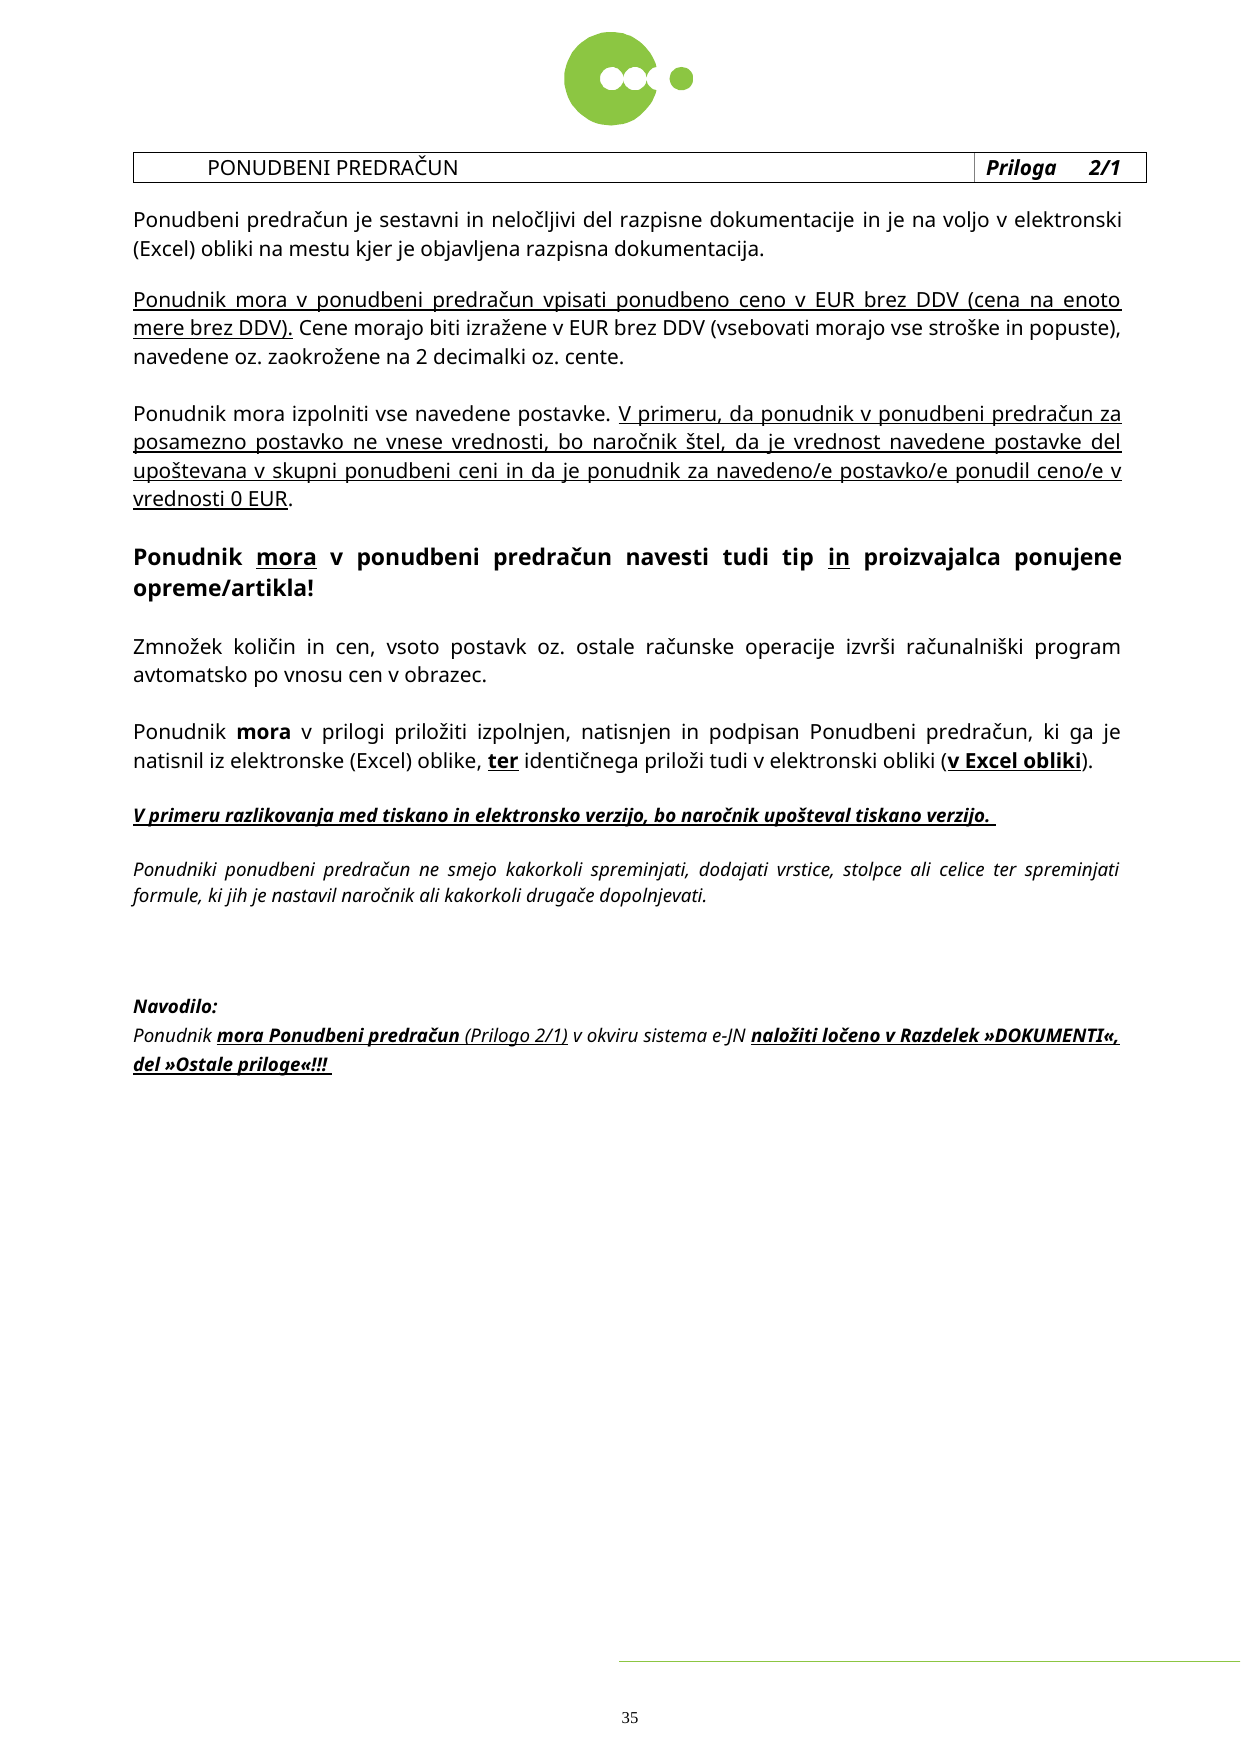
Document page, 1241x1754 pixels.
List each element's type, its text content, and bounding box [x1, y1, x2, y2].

text Ponudniki ponudbeni predračun ne smejo kakorkoli spreminjati, dodajati vrstice, stolpce ali celice ter spreminjati formule, ki jih je nastavil naročnik ali kakorkoli drugače dopolnjevati. [133, 857, 1122, 908]
text Ponudnik mora v ponudbeni predračun navesti tudi tip in proizvajalca ponujene opreme/artikla! [133, 541, 1122, 603]
text Ponudnik mora v ponudbeni predračun vpisati ponudbeno ceno v EUR brez DDV (cena na enoto mere brez DDV). Cene morajo biti izražene v EUR brez DDV (vsebovati morajo vse stroške in popuste), navedene oz. zaokrožene na 2 decimalki oz. cente. [133, 285, 1122, 309]
table_header [134, 153, 196, 182]
text Navodilo: [133, 993, 1122, 1018]
text Ponudnik mora Ponudbeni predračun (Prilogo 2/1) v okviru sistema e-JN naložiti ločeno v Razdelek »DOKUMENTI«, del »Ostale priloge«!!! [133, 1022, 1122, 1077]
text Ponudnik mora izpolniti vse navedene postavke. V primeru, da ponudnik v ponudbeni predračun za posamezno postavko ne vnese vrednosti, bo naročnik štel, da je vrednost navedene postavke del upoštevana v skupni ponudbeni ceni in da je ponudnik za navedeno/e postavko/e ponudil ceno/e v vrednosti 0 EUR. [133, 399, 1122, 451]
table_header Priloga [975, 153, 1078, 182]
text Ponudnik mora v prilogi priložiti izpolnjen, natisnjen in podpisan Ponudbeni predračun, ki ga je natisnil iz elektronske (Excel) oblike, ter identičnega priloži tudi v elektronski obliki (v Excel obliki). [133, 717, 1122, 774]
text Ponudnik mora izpolniti vse navedene postavke. V primeru, da ponudnik v ponudbeni predračun za posamezno postavko ne vnese vrednosti, bo naročnik štel, da je vrednost navedene postavke del upoštevana v skupni ponudbeni ceni in da je ponudnik za navedeno/e postavko/e ponudil ceno/e v vrednosti 0 EUR. [133, 453, 1122, 480]
text Ponudnik mora v ponudbeni predračun vpisati ponudbeno ceno v EUR brez DDV (cena na enoto mere brez DDV). Cene morajo biti izražene v EUR brez DDV (vsebovati morajo vse stroške in popuste), navedene oz. zaokrožene na 2 decimalki oz. cente. [133, 311, 1122, 370]
text Ponudnik mora izpolniti vse navedene postavke. V primeru, da ponudnik v ponudbeni predračun za posamezno postavko ne vnese vrednosti, bo naročnik štel, da je vrednost navedene postavke del upoštevana v skupni ponudbeni ceni in da je ponudnik za navedeno/e postavko/e ponudil ceno/e v vrednosti 0 EUR. [133, 481, 1122, 513]
table_header PONUDBENI PREDRAČUN [196, 153, 974, 182]
table_header 2/1 [1078, 153, 1146, 182]
text V primeru razlikovanja med tiskano in elektronsko verzijo, bo naročnik upošteval tiskano verzijo. [133, 803, 1122, 828]
text Ponudbeni predračun je sestavni in neločljivi del razpisne dokumentacije in je na voljo v elektronski (Excel) obliki na mestu kjer je objavljena razpisna dokumentacija. [133, 206, 1122, 262]
text Zmnožek količin in cen, vsoto postavk oz. ostale računske operacije izvrši računalniški program avtomatsko po vnosu cen v obrazec. [133, 632, 1122, 689]
